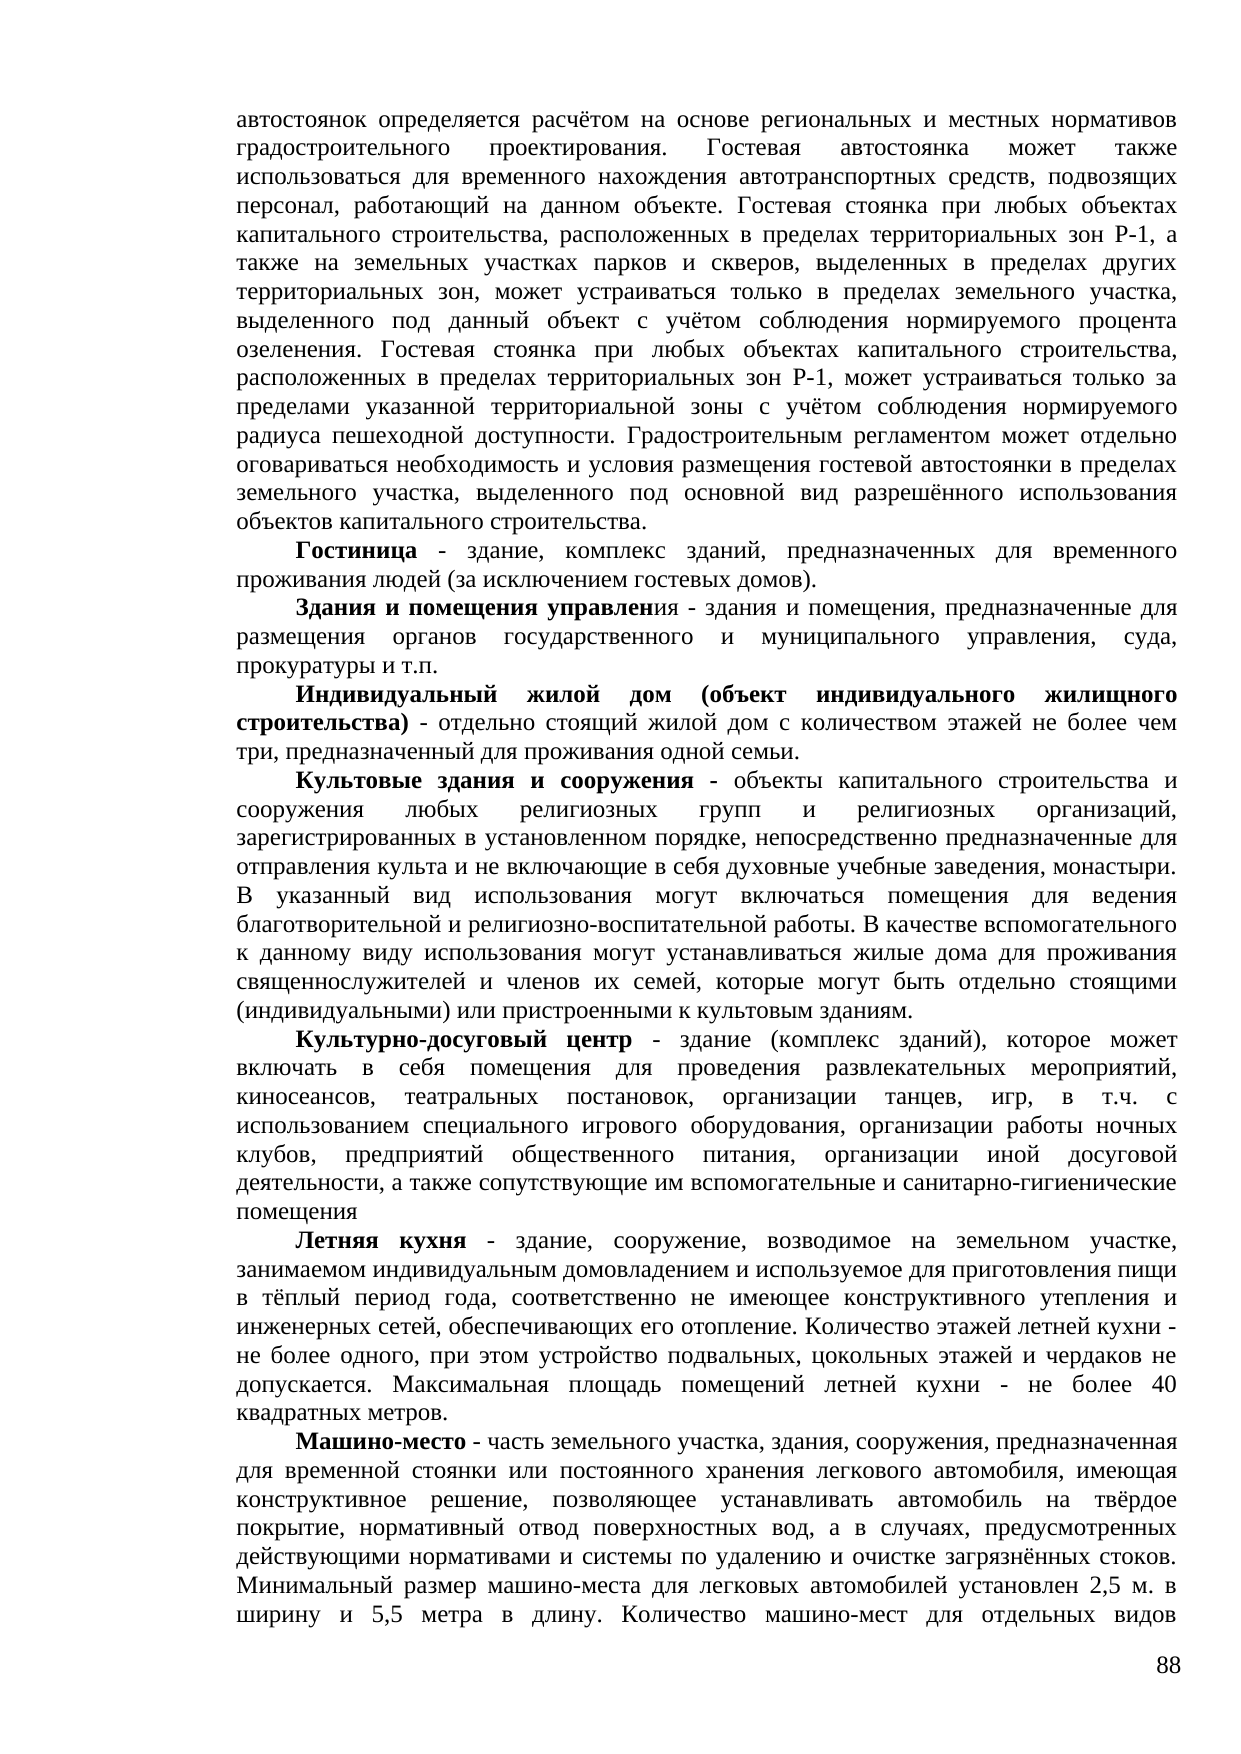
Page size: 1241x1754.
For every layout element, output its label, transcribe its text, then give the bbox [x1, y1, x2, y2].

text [236, 1426, 1178, 1627]
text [236, 104, 1178, 535]
text Здания и помещения управления - здания и помещения, предназначенные для размещения органов государственного и муниципального управления, суда, прокуратуры и т.п. [236, 592, 1178, 679]
text Культовые здания и сооружения - объекты капитального строительства и сооружения любых религиозных групп и религиозных организаций, зарегистрированных в установленном порядке, непосредственно предназначенные для отправления культа и не включающие в себя духовные учебные заведения, монастыри. В указанный вид использования могут включаться помещения для ведения благотворительной и религиозно-воспитательной работы. В качестве вспомогательного к данному виду использования могут устанавливаться жилые дома для проживания священнослужителей и членов их семей, которые могут быть отдельно стоящими (индивидуальными) или пристроенными к культовым зданиям. [236, 765, 1178, 1024]
text Летняя кухня - здание, сооружение, возводимое на земельном участке, занимаемом индивидуальным домовладением и используемое для приготовления пищи в тёплый период года, соответственно не имеющее конструктивного утепления и инженерных сетей, обеспечивающих его отопление. Количество этажей летней кухни - не более одного, при этом устройство подвальных, цокольных этажей и чердаков не допускается. Максимальная площадь помещений летней кухни - не более 40 квадратных метров. [236, 1225, 1178, 1426]
text Гостиница - здание, комплекс зданий, предназначенных для временного проживания людей (за исключением гостевых домов). [236, 535, 1178, 592]
text Культурно-досуговый центр - здание (комплекс зданий), которое может включать в себя помещения для проведения развлекательных мероприятий, киносеансов, театральных постановок, организации танцев, игр, в т.ч. с использованием специального игрового оборудования, организации работы ночных клубов, предприятий общественного питания, организации иной досуговой деятельности, а также сопутствующие им вспомогательные и санитарно-гигиенические помещения [236, 1024, 1178, 1225]
text Индивидуальный жилой дом (объект индивидуального жилищного строительства) - отдельно стоящий жилой дом с количеством этажей не более чем три, предназначенный для проживания одной семьи. [236, 679, 1178, 765]
